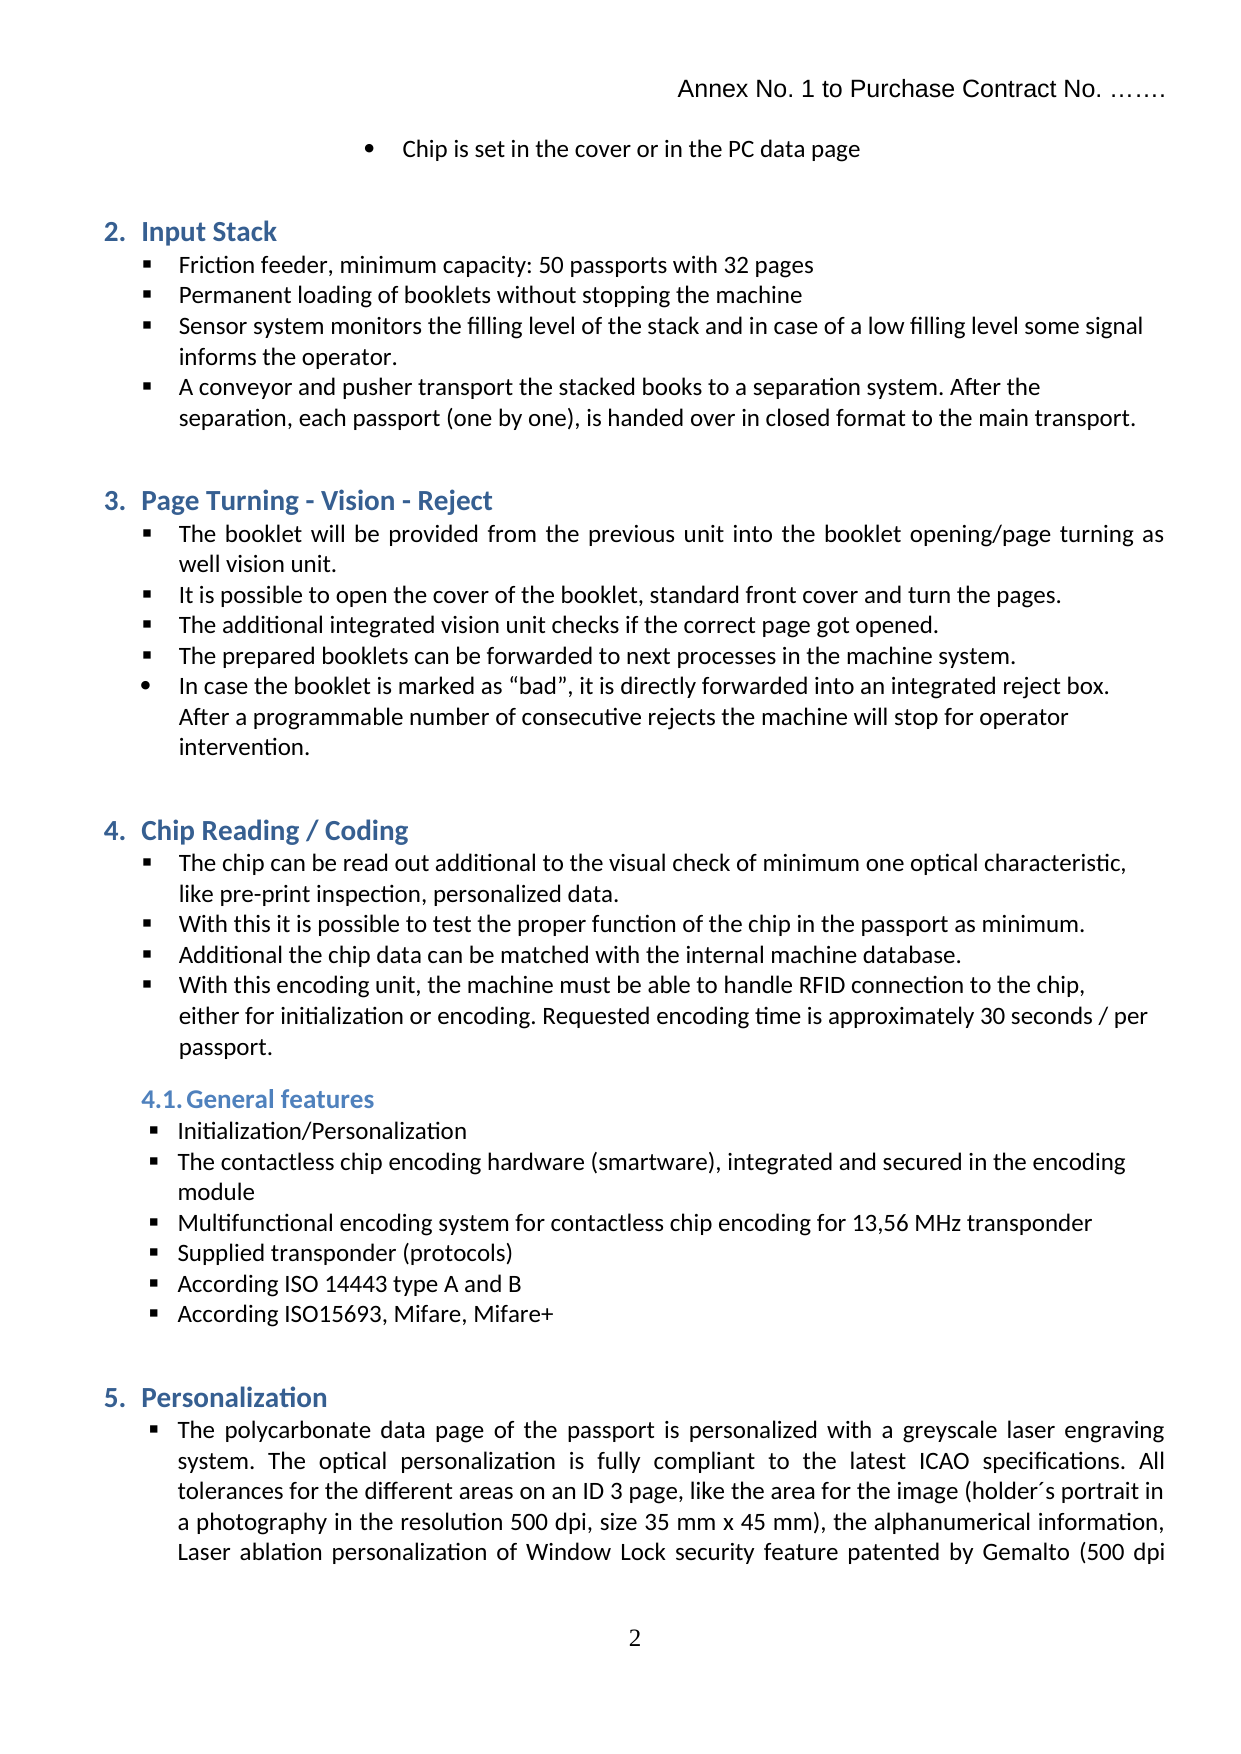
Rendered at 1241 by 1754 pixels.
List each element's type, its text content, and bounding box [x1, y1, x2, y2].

list The chip can be read out additional to the visual check of minimum one optical characteristic, like pre-print inspection, personalized data. [141, 848, 1167, 909]
list The contactless chip encoding hardware (smartware), integrated and secured in the encoding module [148, 1146, 1167, 1207]
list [148, 1414, 1167, 1567]
list either for initialization or encoding. Requested encoding time is approximately 30 seconds / per passport. [178, 1000, 1167, 1061]
subtitle General features [141, 1082, 1167, 1115]
list With this encoding unit, the machine must be able to handle RFID connection to the chip, [141, 970, 1167, 1000]
list With this it is possible to test the proper function of the chip in the passport as minimum. [141, 909, 1167, 939]
subtitle Personalization [103, 1379, 1167, 1414]
list The booklet will be provided from the previous unit into the booklet opening/page turning as well vision unit. [141, 518, 1167, 579]
list Initialization/Personalization [148, 1115, 1167, 1146]
subtitle Page Turning - Vision - Reject [103, 482, 1167, 518]
list Permanent loading of booklets without stopping the machine [141, 279, 1167, 310]
list According ISO15693, Mifare, Mifare+ [148, 1298, 1167, 1329]
list The additional integrated vision unit checks if the correct page got opened. [141, 609, 1167, 640]
subtitle Input Stack [103, 213, 1167, 249]
list separation, each passport (one by one), is handed over in closed format to the main transport. [178, 402, 1167, 432]
list The prepared booklets can be forwarded to next processes in the machine system. [141, 640, 1167, 670]
list Additional the chip data can be matched with the internal machine database. [141, 939, 1167, 970]
list Chip is set in the cover or in the PC data page [365, 133, 1167, 163]
list In case the booklet is marked as “bad”, it is directly forwarded into an integrated reject box. After a programmable number of consecutive rejects the machine will stop for operator intervention. [141, 670, 1167, 762]
subtitle Chip Reading / Coding [103, 812, 1167, 848]
list A conveyor and pusher transport the stacked books to a separation system. After the [141, 371, 1167, 402]
list Multifunctional encoding system for contactless chip encoding for 13,56 MHz transponder [148, 1207, 1167, 1237]
list Supplied transponder (protocols) [148, 1237, 1167, 1268]
list It is possible to open the cover of the booklet, standard front cover and turn the pages. [141, 579, 1167, 609]
list According ISO 14443 type A and B [148, 1268, 1167, 1298]
list Sensor system monitors the filling level of the stack and in case of a low filling level some signal informs the operator. [141, 310, 1167, 371]
list Friction feeder, minimum capacity: 50 passports with 32 pages [141, 249, 1167, 279]
